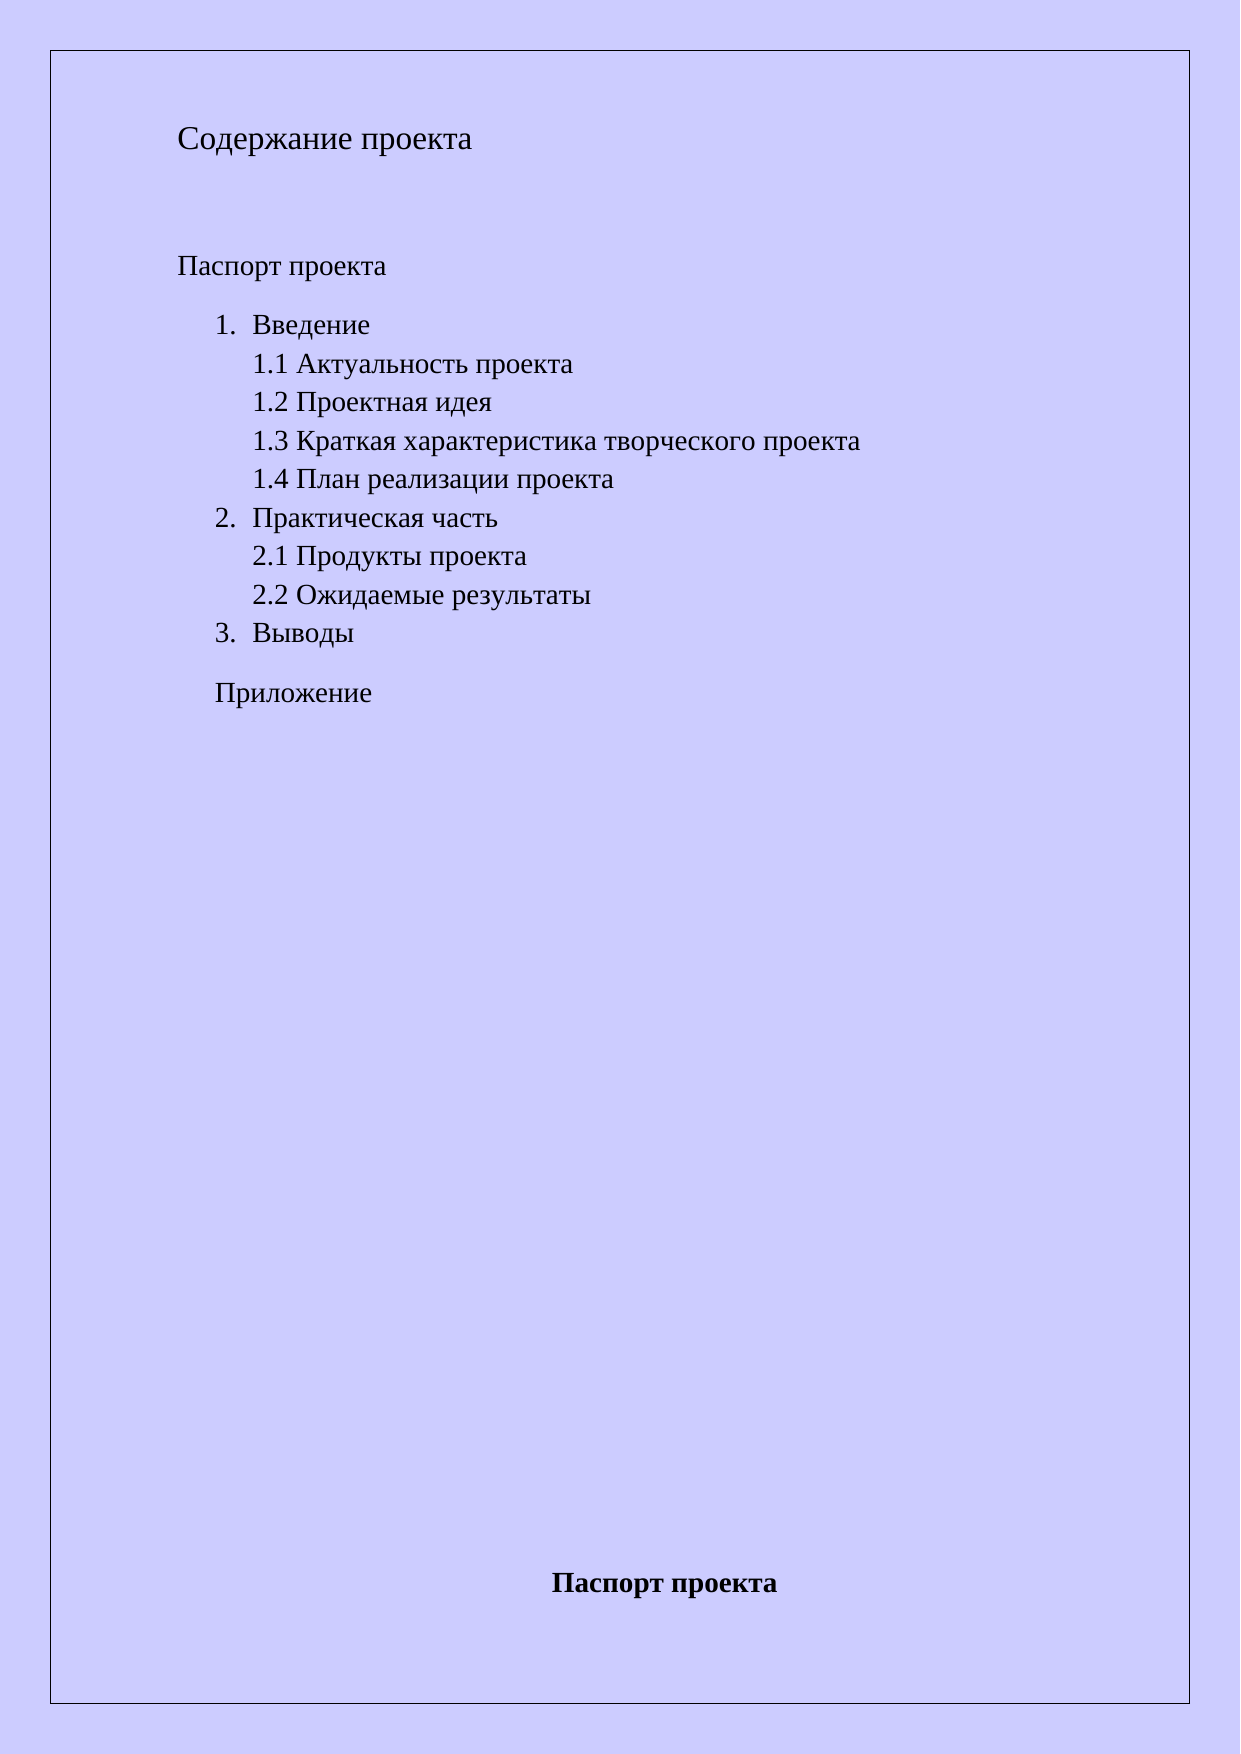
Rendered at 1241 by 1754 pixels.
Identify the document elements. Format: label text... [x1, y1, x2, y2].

text Паспорт проекта [177, 248, 1152, 281]
text Содержание проекта [177, 118, 1152, 156]
list Ожидаемые результаты [252, 577, 1152, 611]
list Проектная идея [252, 384, 1152, 418]
list Введение [214, 307, 1152, 341]
list План реализации проекта [252, 461, 1152, 495]
list Актуальность проекта [252, 346, 1152, 379]
list Краткая характеристика творческого проекта [252, 423, 1152, 456]
text Приложение [214, 675, 1152, 708]
list Практическая часть [214, 500, 1152, 533]
list Продукты проекта [252, 538, 1152, 572]
list Выводы [214, 616, 1152, 649]
text Паспорт проекта [177, 1566, 1152, 1599]
